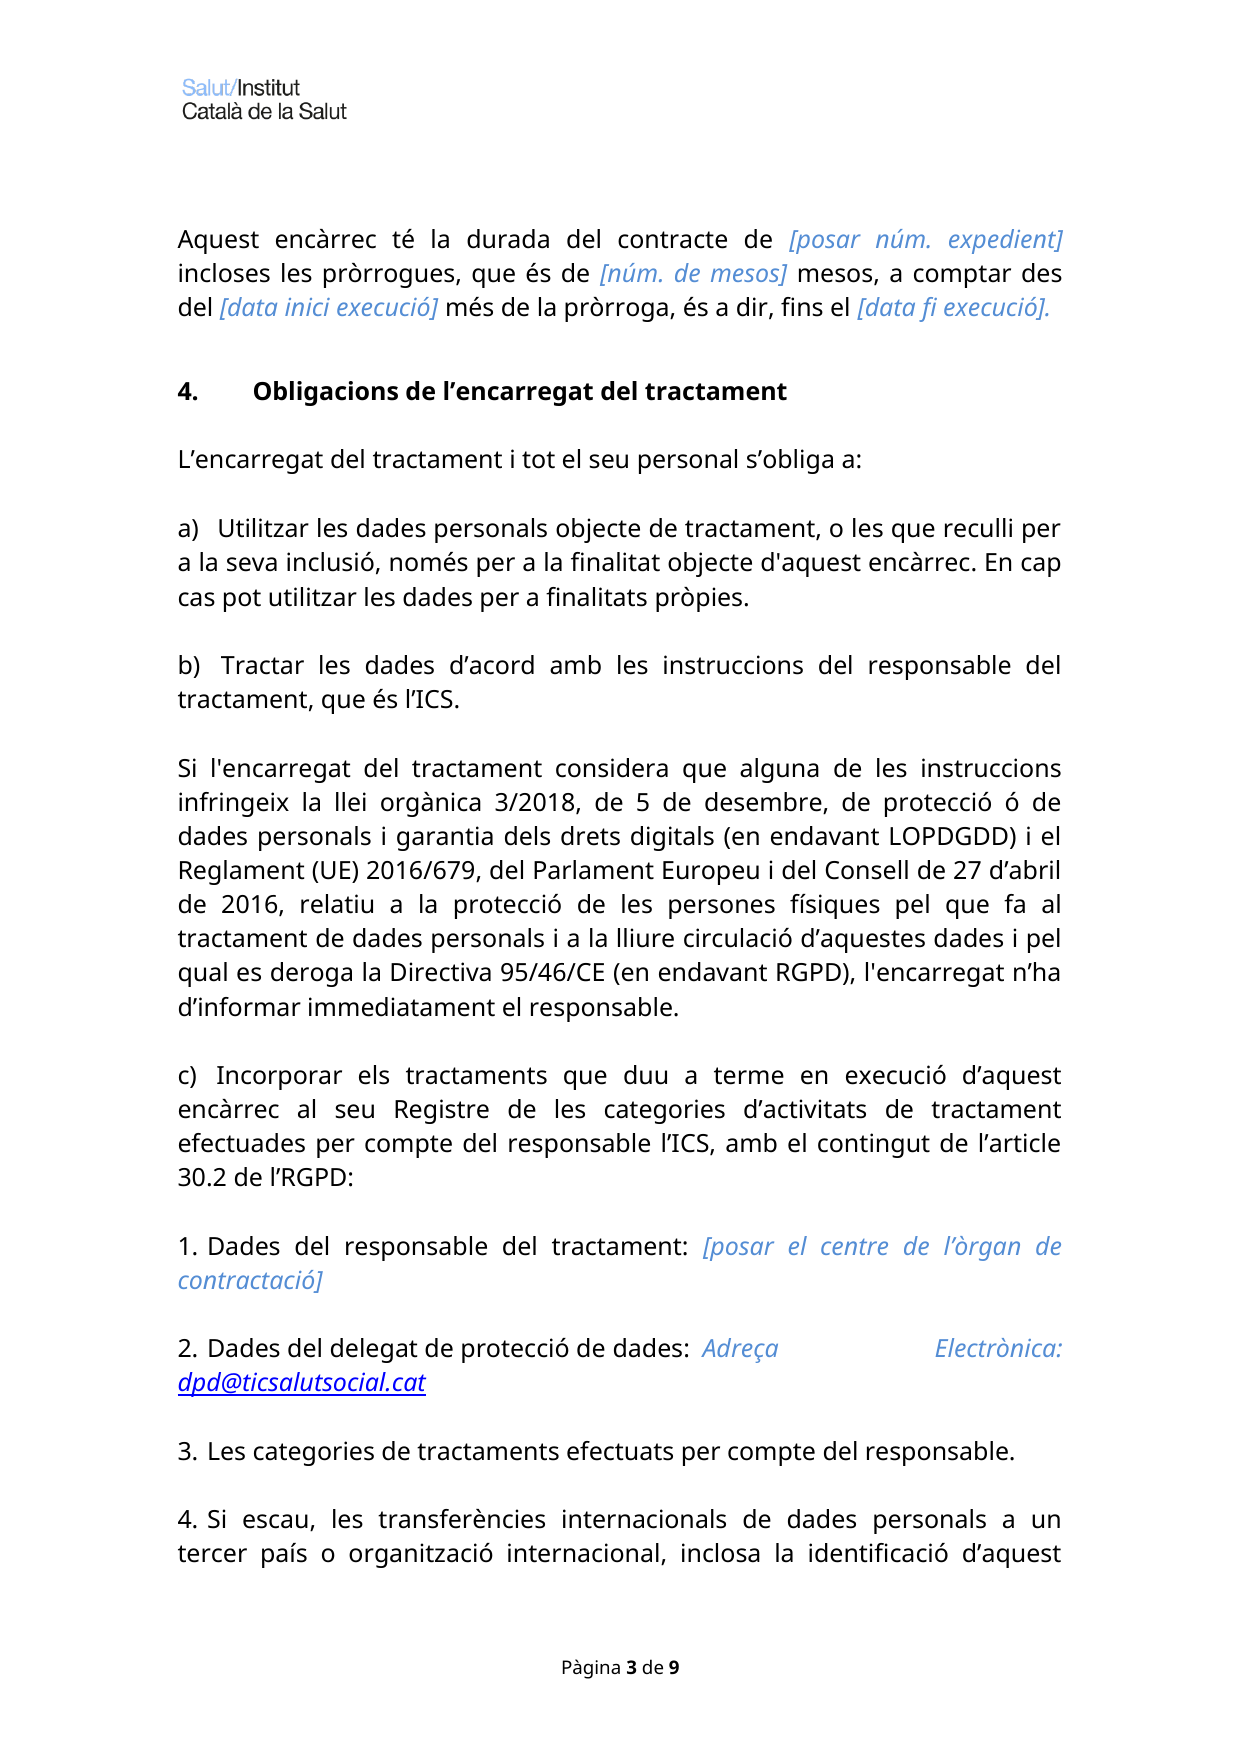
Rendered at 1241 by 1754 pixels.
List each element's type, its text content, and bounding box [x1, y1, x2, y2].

text Aquest encàrrec té la durada del contracte de [posar núm. expedient] incloses les pròrrogues, que és de [núm. de mesos] mesos, a comptar des del [data inici execució] més de la pròrroga, és a dir, fins el [data fi execució]. [177, 222, 1063, 324]
list Tractar les dades d’acord amb les instruccions del responsable del tractament, que és l’ICS. [177, 647, 1063, 716]
list Dades del delegat de protecció de dades: Adreça Electrònica: dpd@ticsalutsocial.cat [177, 1331, 1063, 1399]
list Utilitzar les dades personals objecte de tractament, o les que reculli per a la seva inclusió, només per a la finalitat objecte d'aquest encàrrec. En cap cas pot utilitzar les dades per a finalitats pròpies. [177, 511, 1063, 613]
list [177, 1501, 1063, 1569]
text Si l'encarregat del tractament considera que alguna de les instruccions infringeix la llei orgànica 3/2018, de 5 de desembre, de protecció ó de dades personals i garantia dels drets digitals (en endavant LOPDGDD) i el Reglament (UE) 2016/679, del Parlament Europeu i del Consell de 27 d’abril de 2016, relatiu a la protecció de les persones físiques pel que fa al tractament de dades personals i a la lliure circulació d’aquestes dades i pel qual es deroga la Directiva 95/46/CE (en endavant RGPD), l'encarregat n’ha d’informar immediatament el responsable. [177, 751, 1063, 1023]
subtitle Obligacions de l’encarregat del tractament [177, 374, 1063, 408]
list Dades del responsable del tractament: [posar el centre de l’òrgan de contractació] [177, 1229, 1063, 1297]
text L’encarregat del tractament i tot el seu personal s’obliga a: [177, 442, 1063, 476]
list Les categories de tractaments efectuats per compte del responsable. [177, 1433, 1063, 1467]
list Incorporar els tractaments que duu a terme en execució d’aquest encàrrec al seu Registre de les categories d’activitats de tractament efectuades per compte del responsable l’ICS, amb el contingut de l’article 30.2 de l’RGPD: [177, 1057, 1063, 1194]
picture [177, 73, 351, 124]
